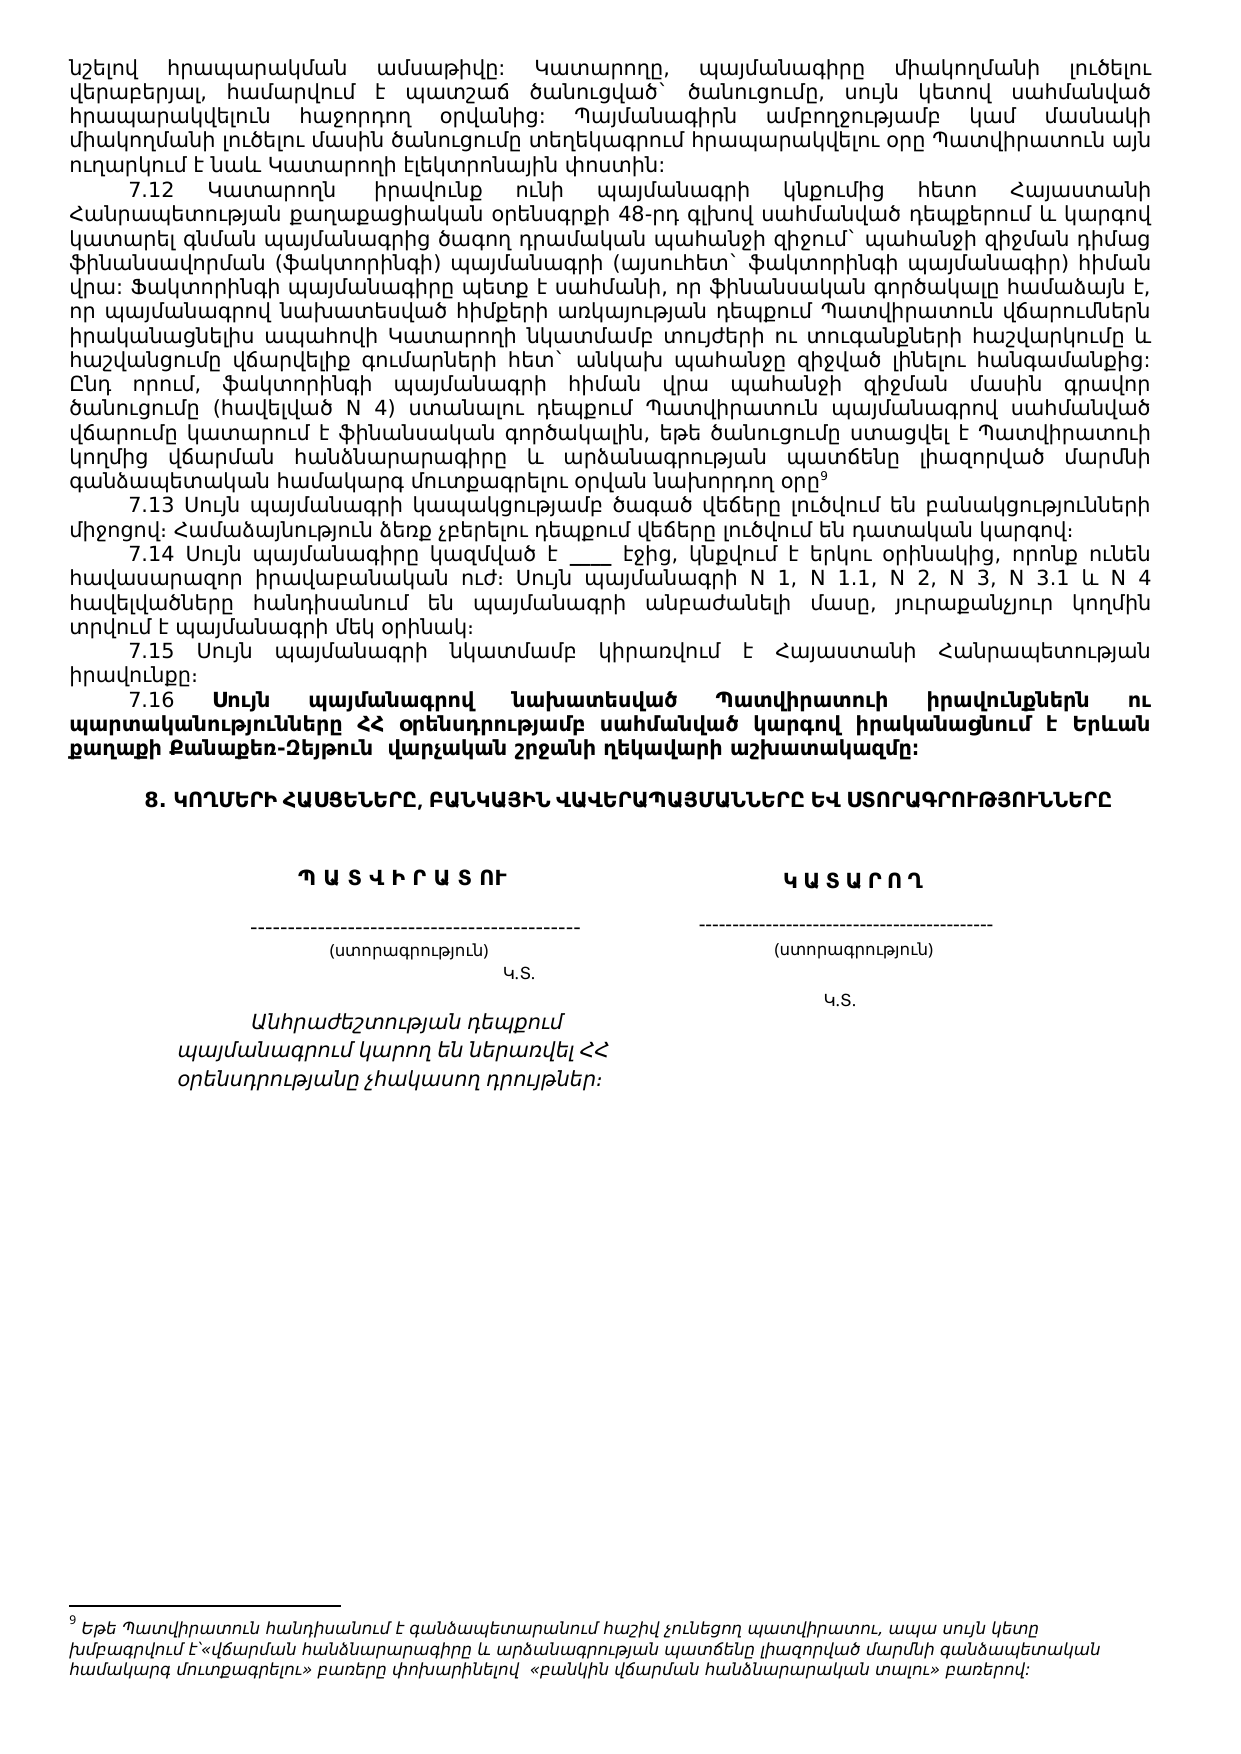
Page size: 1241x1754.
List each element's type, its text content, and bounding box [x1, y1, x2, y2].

text 7.12 Կատարողն իրավունք ունի պայմանագրի կնքումից հետո Հայաստանի Հանրապետության քաղաքացիական օրենսգրքի 48-րդ գլխով սահմանված դեպքերում և կարգով կատարել գնման պայմանագրից ծագող դրամական պահանջի զիջում` պահանջի զիջման դիմաց ֆինանսավորման (ֆակտորինգի) պայմանագրի (այսուհետ` ֆակտորինգի պայմանագիր) հիման վրա: Ֆակտորինգի պայմանագիրը պետք է սահմանի, որ ֆինանսական գործակալը համաձայն է, որ պայմանագրով նախատեսված հիմքերի առկայության դեպքում Պատվիրատուն վճարումներն իրականացնելիս ապահովի Կատարողի նկատմամբ տույժերի ու տուգանքների հաշվարկումը և հաշվանցումը վճարվելիք գումարների հետ` անկախ պահանջը զիջված լինելու հանգամանքից: Ընդ որում, ֆակտորինգի պայմանագրի հիման վրա պահանջի զիջման մասին գրավոր ծանուցումը (հավելված N 4) ստանալու դեպքում Պատվիրատուն պայմանագրով սահմանված վճարումը կատարում է ֆինանսական գործակալին, եթե ծանուցումը ստացվել է Պատվիրատուի կողմից վճարման հանձնարարագիրը և արձանագրության պատճենը լիազորված մարմնի գանձապետական համակարգ մուտքագրելու օրվան նախորդող օրը [69, 177, 1152, 493]
table_header Պ Ա Տ Վ Ի Ր Ա Տ ՈՒ -------------------------------------------- (ստորագրություն) Կ.Տ. Անհրաժեշտության դեպքում պայմանագրում կարող են ներառվել ՀՀ օրենսդրությանը չհակասող դրույթներ։ [166, 866, 638, 1149]
text 7.15 Սույն պայմանագրի նկատմամբ կիրառվում է Հայաստանի Հանրապետության իրավունքը։ [69, 639, 1152, 688]
text 7.14 Սույն պայմանագիրը կազմված է ____ էջից, կնքվում է երկու օրինակից, որոնք ունեն հավասարազոր իրավաբանական ուժ։ Սույն պայմանագրի N 1, N 1.1, N 2, N 3, N 3.1 և N 4 հավելվածները հանդիսանում են պայմանագրի անբաժանելի մասը, յուրաքանչյուր կողմին տրվում է պայմանագրի մեկ օրինակ։ [69, 542, 1152, 639]
text 7.13 Սույն պայմանագրի կապակցությամբ ծագած վեճերը լուծվում են բանակցությունների միջոցով։ Համաձայնություն ձեռք չբերելու դեպքում վեճերը լուծվում են դատական կարգով։ [69, 493, 1152, 542]
text 7.16 Սույն պայմանագրով նախատեսված Պատվիրատուի իրավունքներն ու պարտականությունները ՀՀ օրենսդրությամբ սահմանված կարգով իրականացնում է Երևան քաղաքի Քանաքեռ-Զեյթուն վարչական շրջանի ղեկավարի աշխատակազմը։ [69, 688, 1152, 761]
text 8. ԿՈՂՄԵՐԻ ՀԱՍՑԵՆԵՐԸ, ԲԱՆԿԱՅԻՆ ՎԱՎԵՐԱՊԱՅՄԱՆՆԵՐԸ ԵՎ ՍՏՈՐԱԳՐՈՒԹՅՈՒՆՆԵՐԸ [69, 785, 1152, 813]
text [69, 56, 1152, 177]
table_header Կ Ա Տ Ա Ր Ո Ղ -------------------------------------------- (ստորագրություն) Կ.Տ. [639, 866, 1067, 1149]
